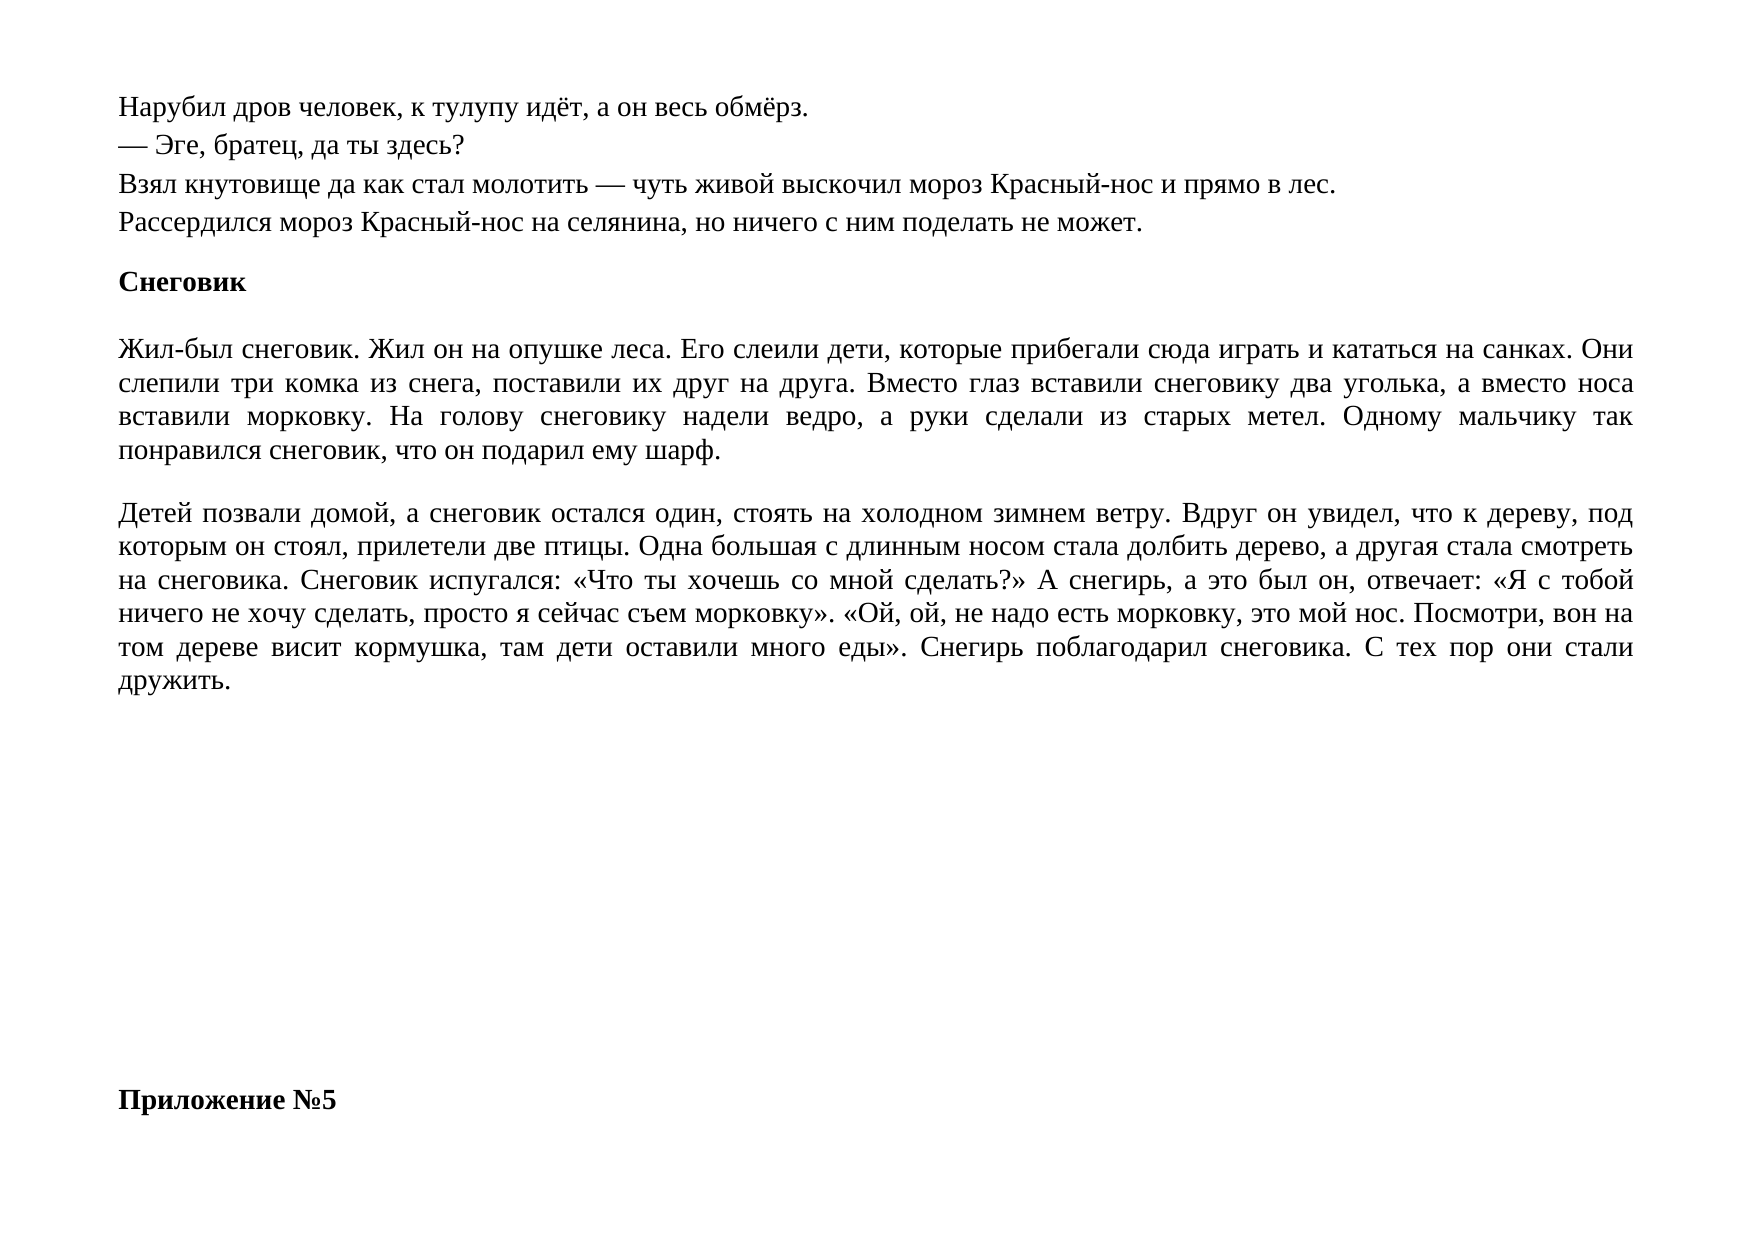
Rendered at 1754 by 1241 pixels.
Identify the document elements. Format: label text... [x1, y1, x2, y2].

text Жил-был снеговик. Жил он на опушке леса. Его слеили дети, которые прибегали сюда играть и кататься на санках. Они слепили три комка из снега, поставили их друг на друга. Вместо глаз вставили снеговику два уголька, а вместо носа вставили морковку. На голову снеговику надели ведро, а руки сделали из старых метел. Одному мальчику так понравился снеговик, что он подарил ему шарф. [118, 331, 1636, 466]
text — Эге, братец, да ты здесь? [118, 127, 1636, 161]
text Приложение №5 [118, 1082, 1636, 1116]
text Взял кнутовище да как стал молотить — чуть живой выскочил мороз Красный-нос и прямо в лес. [118, 166, 1636, 199]
text Рассердился мороз Красный-нос на селянина, но ничего с ним поделать не может. [118, 204, 1636, 238]
text Детей позвали домой, а снеговик остался один, стоять на холодном зимнем ветру. Вдруг он увидел, что к дереву, под которым он стоял, прилетели две птицы. Одна большая с длинным носом стала долбить дерево, а другая стала смотреть на снеговика. Снеговик испугался: «Что ты хочешь со мной сделать?» А снегирь, а это был он, отвечает: «Я с тобой ничего не хочу сделать, просто я сейчас съем морковку». «Ой, ой, не надо есть морковку, это мой нос. Посмотри, вон на том дереве висит кормушка, там дети оставили много еды». Снегирь поблагодарил снеговика. С тех пор они стали дружить. [118, 495, 1636, 696]
text Нарубил дров человек, к тулупу идёт, а он весь обмёрз. [118, 89, 1636, 122]
subtitle Снеговик [118, 264, 1636, 297]
